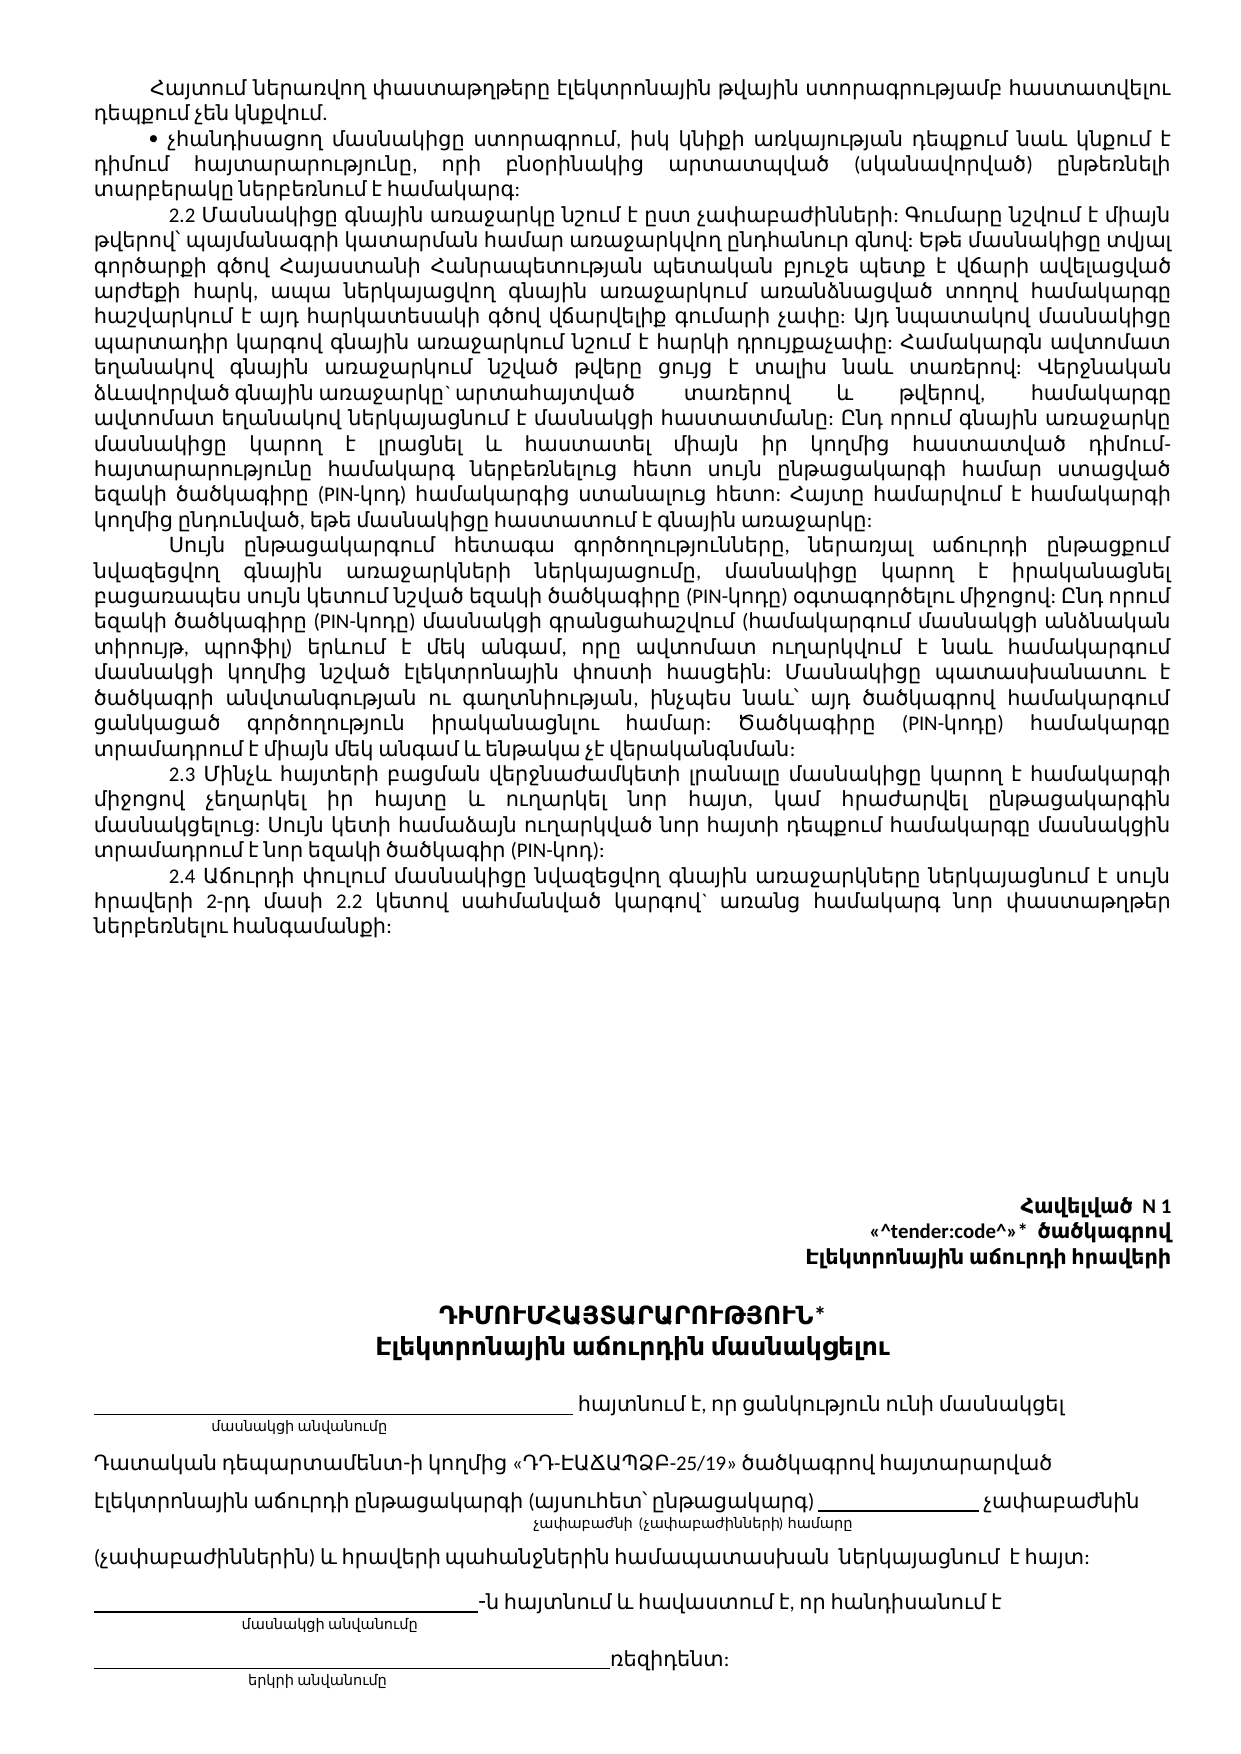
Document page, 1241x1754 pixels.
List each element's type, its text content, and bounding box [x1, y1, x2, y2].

text մասնակցի անվանումը [94, 1417, 1171, 1448]
text հայտնում է, որ ցանկություն ունի մասնակցել [94, 1392, 1171, 1417]
text Հայտում ներառվող փաստաթղթերը էլեկտրոնային թվային ստորագրությամբ հաստատվելու դեպքում չեն կնքվում. [94, 75, 1171, 126]
text (չափաբաժիններին) և հրավերի պահանջներին համապատասխան ներկայացնում է հայտ: [94, 1544, 1171, 1570]
text «^tender:code^»* ծածկագրով [94, 1219, 1171, 1244]
text Սույն ընթացակարգում հետագա գործողությունները, ներառյալ աճուրդի ընթացքում նվազեցվող գնային առաջարկների ներկայացումը, մասնակիցը կարող է իրականացնել բացառապես սույն կետում նշված եզակի ծածկագիրը (PIN-կոդը) օգտագործելու միջոցով: Ընդ որում եզակի ծածկագիրը (PIN-կոդը) մասնակցի գրանցահաշվում (համակարգում մասնակցի անձնական տիրույթ, պրոֆիլ) երևում է մեկ անգամ, որը ավտոմատ ուղարկվում է նաև համակարգում մասնակցի կողմից նշված էլեկտրոնային փոստի հասցեին: Մասնակիցը պատասխանատու է ծածկագրի անվտանգության ու գաղտնիության, ինչպես նաև՝ այդ ծածկագրով համակարգում ցանկացած գործողություն իրականացնլու համար: Ծածկագիրը (PIN-կոդը) համակարգը տրամադրում է միայն մեկ անգամ և ենթակա չէ վերականգնման: [94, 532, 1171, 761]
text մասնակցի անվանումը [94, 1616, 1171, 1646]
text -ն հայտնում և հավաստում է, որ հանդիսանում է [94, 1585, 1171, 1616]
text ԴԻՄՈՒՄՀԱՅՏԱՐԱՐՈՒԹՅՈՒՆ* [94, 1300, 1171, 1331]
text ռեզիդենտ: [94, 1646, 1171, 1671]
list չհանդիսացող մասնակիցը ստորագրում, իսկ կնիքի առկայության դեպքում նաև կնքում է դիմում հայտարարությունը, որի բնօրինակից արտատպված (սկանավորված) ընթեռնելի տարբերակը ներբեռնում է համակարգ: [94, 126, 1171, 202]
text 2.4 Աճուրդի փուլում մասնակիցը նվազեցվող գնային առաջարկները ներկայացնում է սույն հրավերի 2-րդ մասի 2.2 կետով սահմանված կարգով` առանց համակարգ նոր փաստաթղթեր ներբեռնելու հանգամանքի: [94, 863, 1171, 939]
text Դատական դեպարտամենտ-ի կողմից «ԴԴ-ԷԱՃԱՊՁԲ-25/19» ծածկագրով հայտարարված [94, 1448, 1171, 1476]
text Էլեկտրոնային աճուրդի հրավերի [94, 1244, 1171, 1269]
text 2.3 Մինչև հայտերի բացման վերջնաժամկետի լրանալը մասնակիցը կարող է համակարգի միջոցով չեղարկել իր հայտը և ուղարկել նոր հայտ, կամ հրաժարվել ընթացակարգին մասնակցելուց: Սույն կետի համաձայն ուղարկված նոր հայտի դեպքում համակարգը մասնակցին տրամադրում է նոր եզակի ծածկագիր (PIN-կոդ): [94, 761, 1171, 863]
text էլեկտրոնային աճուրդի ընթացակարգի (այսուհետ՝ ընթացակարգ) չափաբաժնին [94, 1488, 1171, 1514]
text երկրի անվանումը [94, 1671, 1171, 1702]
text 2.2 Մասնակիցը գնային առաջարկը նշում է ըստ չափաբաժինների: Գումարը նշվում է միայն թվերով՝ պայմանագրի կատարման համար առաջարկվող ընդհանուր գնով: Եթե մասնակիցը տվյալ գործարքի գծով Հայաստանի Հանրապետության պետական բյուջե պետք է վճարի ավելացված արժեքի հարկ, ապա ներկայացվող գնային առաջարկում առանձնացված տողով համակարգը հաշվարկում է այդ հարկատեսակի գծով վճարվելիք գումարի չափը: Այդ նպատակով մասնակիցը պարտադիր կարգով գնային առաջարկում նշում է հարկի դրույքաչափը: Համակարգն ավտոմատ եղանակով գնային առաջարկում նշված թվերը ցույց է տալիս նաև տառերով: Վերջնական ձևավորված գնային առաջարկը` արտահայտված տառերով և թվերով, համակարգը ավտոմատ եղանակով ներկայացնում է մասնակցի հաստատմանը: Ընդ որում գնային առաջարկը մասնակիցը կարող է լրացնել և հաստատել միայն իր կողմից հաստատված դիմում-հայտարարությունը համակարգ ներբեռնելուց հետո սույն ընթացակարգի համար ստացված եզակի ծածկագիրը (PIN-կոդ) համակարգից ստանալուց հետո: Հայտը համարվում է համակարգի կողմից ընդունված, եթե մասնակիցը հաստատում է գնային առաջարկը: [94, 202, 1171, 532]
text Հավելված N 1 [94, 1193, 1171, 1219]
text չափաբաժնի (չափաբաժինների) համարը [94, 1514, 1171, 1544]
subtitle Էլեկտրոնային աճուրդին մասնակցելու [94, 1331, 1171, 1361]
